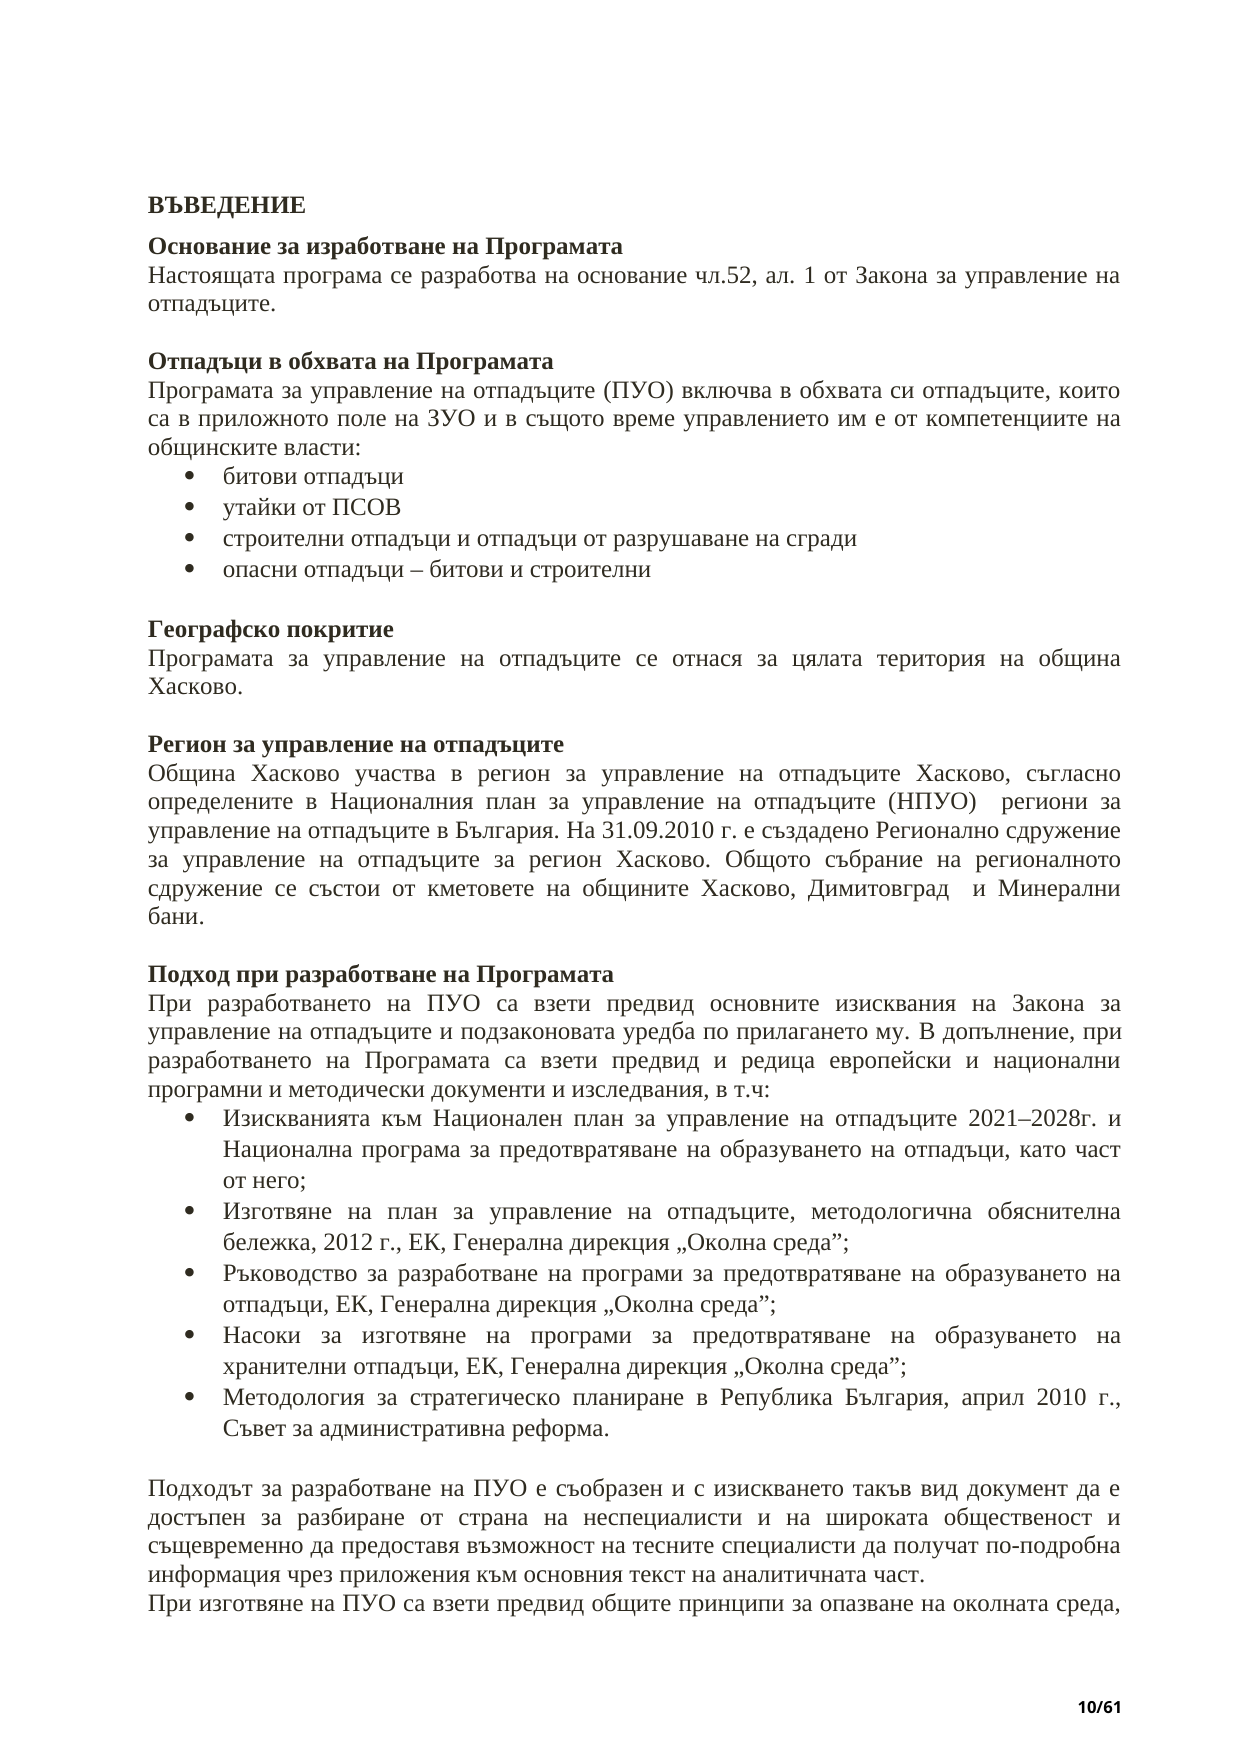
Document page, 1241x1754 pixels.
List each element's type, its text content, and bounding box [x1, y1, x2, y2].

text Подход при разработване на Програмата [148, 959, 1122, 988]
text Отпадъци в обхвата на Програмата [148, 346, 1122, 375]
list Изискванията към Национален план за управление на отпадъците 2021–2028г. и Национална програма за предотвратяване на образуването на отпадъци, като част от него; [185, 1103, 1122, 1193]
list Ръководство за разработване на програми за предотвратяване на образуването на отпадъци, ЕК, Генерална дирекция „Околна среда”; [185, 1258, 1122, 1318]
text Основание за изработване на Програмата [148, 231, 1122, 260]
list строителни отпадъци и отпадъци от разрушаване на сгради [185, 523, 1122, 552]
list Методология за стратегическо планиране в Република България, април 2010 г., Съвет за административна реформа. [185, 1382, 1122, 1442]
text Програмата за управление на отпадъците (ПУО) включва в обхвата си отпадъците, които са в приложното поле на ЗУО и в същото време управлението им е от компетенциите на общинските власти: [148, 375, 1122, 461]
text Географско покритие [148, 614, 1122, 643]
list битови отпадъци [185, 461, 1122, 490]
list опасни отпадъци – битови и строителни [185, 554, 1122, 583]
text Настоящата програма се разработва на основание чл.52, ал. 1 от Закона за управление на отпадъците. [148, 260, 1122, 317]
list Насоки за изготвяне на програми за предотвратяване на образуването на хранителни отпадъци, ЕК, Генерална дирекция „Околна среда”; [185, 1320, 1122, 1380]
text Община Хасково участва в регион за управление на отпадъците Хасково, съгласно определените в Националния план за управление на отпадъците (НПУО) региони за управление на отпадъците в България. На 31.09.2010 г. е създадено Регионално сдружение за управление на отпадъците за регион Хасково. Общото събрание на регионалното сдружение се състои от кметовете на общините Хасково, Димитовград и Минерални бани. [148, 758, 1122, 930]
text При разработването на ПУО са взети предвид основните изисквания на Закона за управление на отпадъците и подзаконовата уредба по прилагането му. В допълнение, при разработването на Програмата са взети предвид и редица европейски и национални програмни и методически документи и изследвания, в т.ч: [148, 988, 1122, 1103]
text ВЪВЕДЕНИЕ [148, 190, 1122, 218]
list Изготвяне на план за управление на отпадъците, методологична обяснителна бележка, 2012 г., ЕК, Генерална дирекция „Околна среда”; [185, 1196, 1122, 1256]
text Регион за управление на отпадъците [148, 729, 1122, 758]
list утайки от ПСОВ [185, 492, 1122, 521]
text Програмата за управление на отпадъците се отнася за цялата територия на община Хасково. [148, 643, 1122, 700]
text Подходът за разработване на ПУО е съобразен и с изискването такъв вид документ да е достъпен за разбиране от страна на неспециалисти и на широката общественост и същевременно да предоставя възможност на тесните специалисти да получат по-подробна информация чрез приложения към основния текст на аналитичната част. [148, 1473, 1122, 1588]
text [148, 1588, 1122, 1617]
